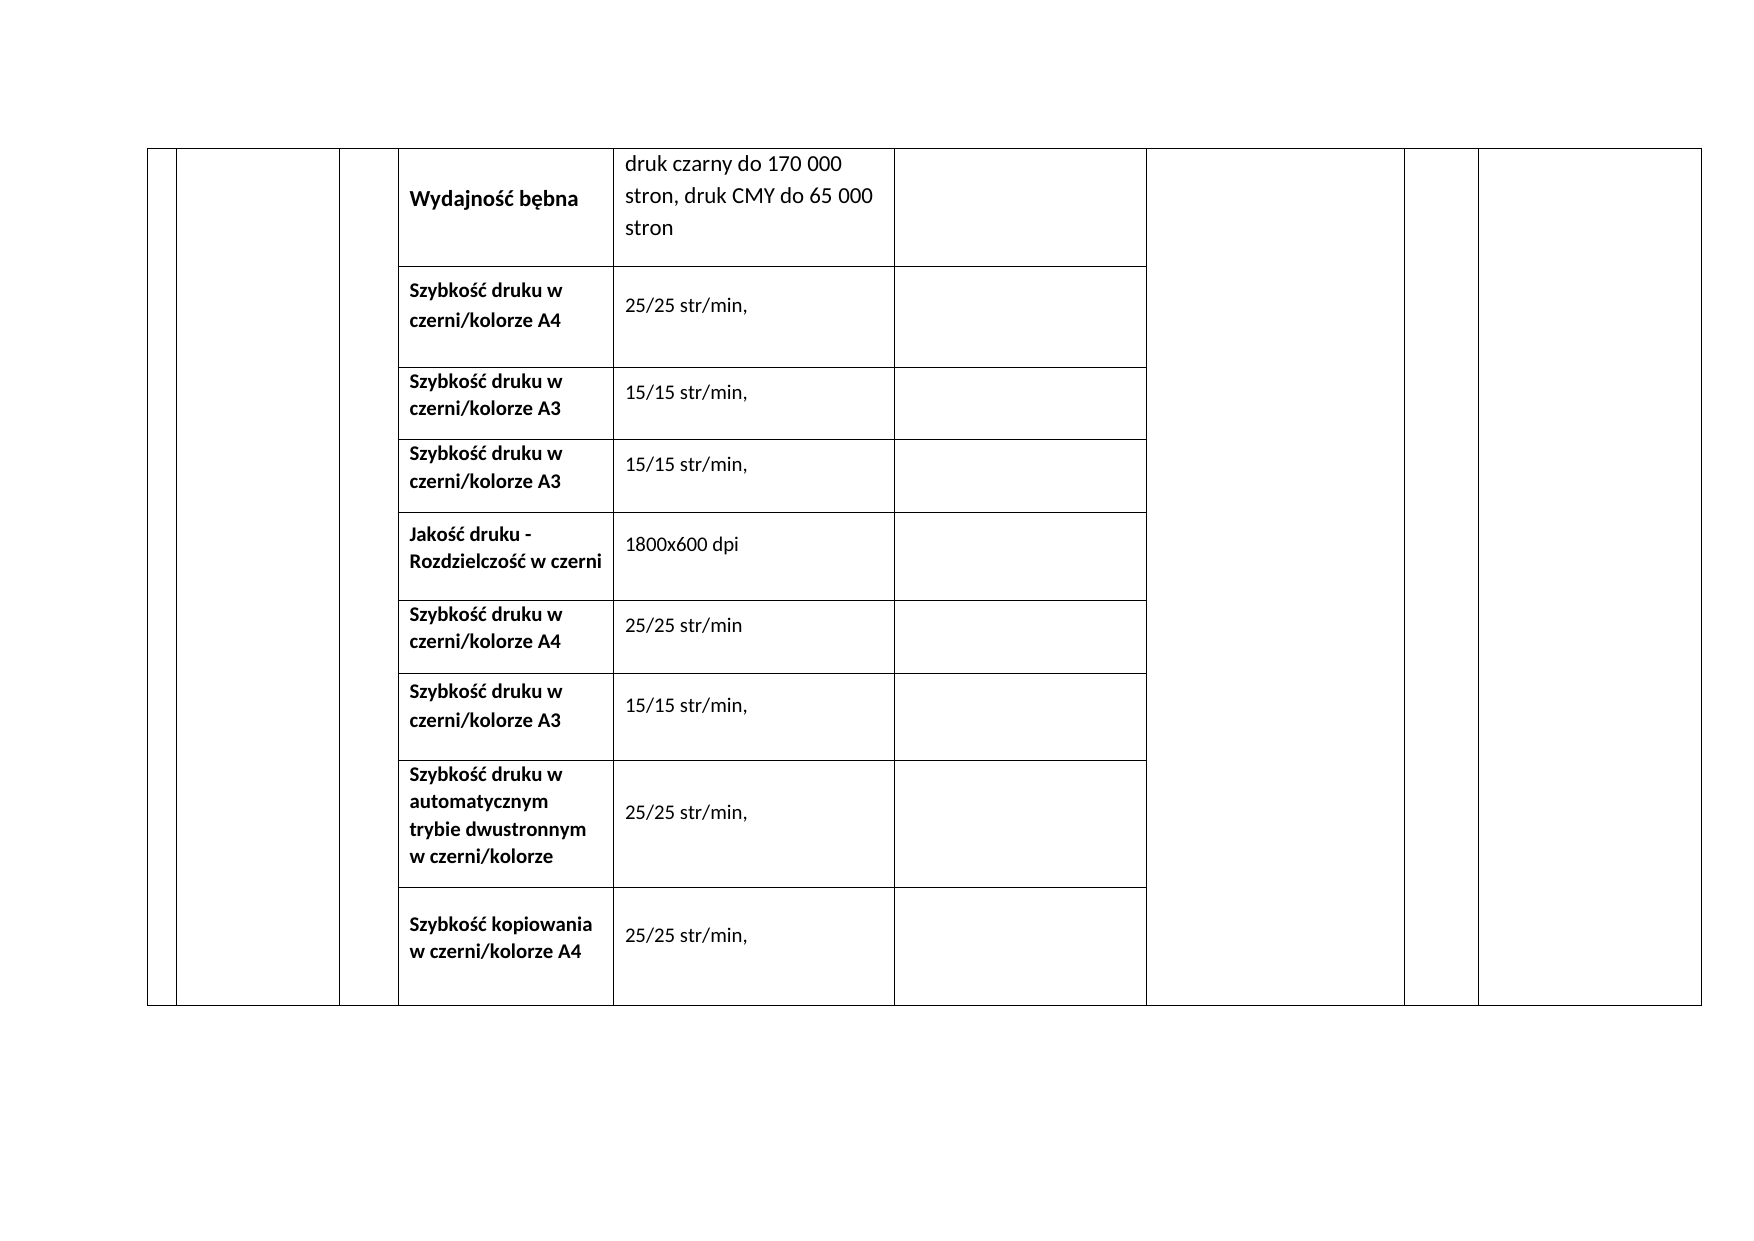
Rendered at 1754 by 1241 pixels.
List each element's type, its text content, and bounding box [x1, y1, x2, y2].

table_cell [895, 513, 1146, 599]
table_cell 25/25 str/min, [614, 888, 894, 1005]
table_cell [895, 761, 1146, 887]
table_cell Szybkość druku w czerni/kolorze A3 [399, 674, 613, 760]
table_cell 1800x600 dpi [614, 513, 894, 599]
table_cell Szybkość kopiowania w czerni/kolorze A4 [399, 888, 613, 1005]
table_cell druk czarny do 170 000 stron, druk CMY do 65 000 stron [614, 149, 894, 266]
table_cell 25/25 str/min [614, 601, 894, 673]
table_cell 15/15 str/min, [614, 674, 894, 760]
table_cell Szybkość druku w czerni/kolorze A4 [399, 267, 613, 367]
table_cell [895, 888, 1146, 1005]
table_cell Wydajność bębna [399, 149, 613, 266]
table_cell Szybkość druku w czerni/kolorze A3 [399, 368, 613, 439]
table_cell Szybkość druku w czerni/kolorze A4 [399, 601, 613, 673]
table_cell [895, 601, 1146, 673]
table_cell [895, 440, 1146, 512]
table_cell Szybkość druku w czerni/kolorze A3 [399, 440, 613, 512]
table_cell Jakość druku - Rozdzielczość w czerni [399, 513, 613, 599]
table_cell 15/15 str/min, [614, 440, 894, 512]
table_cell [895, 674, 1146, 760]
table_cell 25/25 str/min, [614, 761, 894, 887]
table_cell 15/15 str/min, [614, 368, 894, 439]
table_cell 25/25 str/min, [614, 267, 894, 367]
table_cell [895, 149, 1146, 266]
table_cell Szybkość druku w automatycznym trybie dwustronnym w czerni/kolorze [399, 761, 613, 887]
table_cell [895, 368, 1146, 439]
table_cell [895, 267, 1146, 367]
